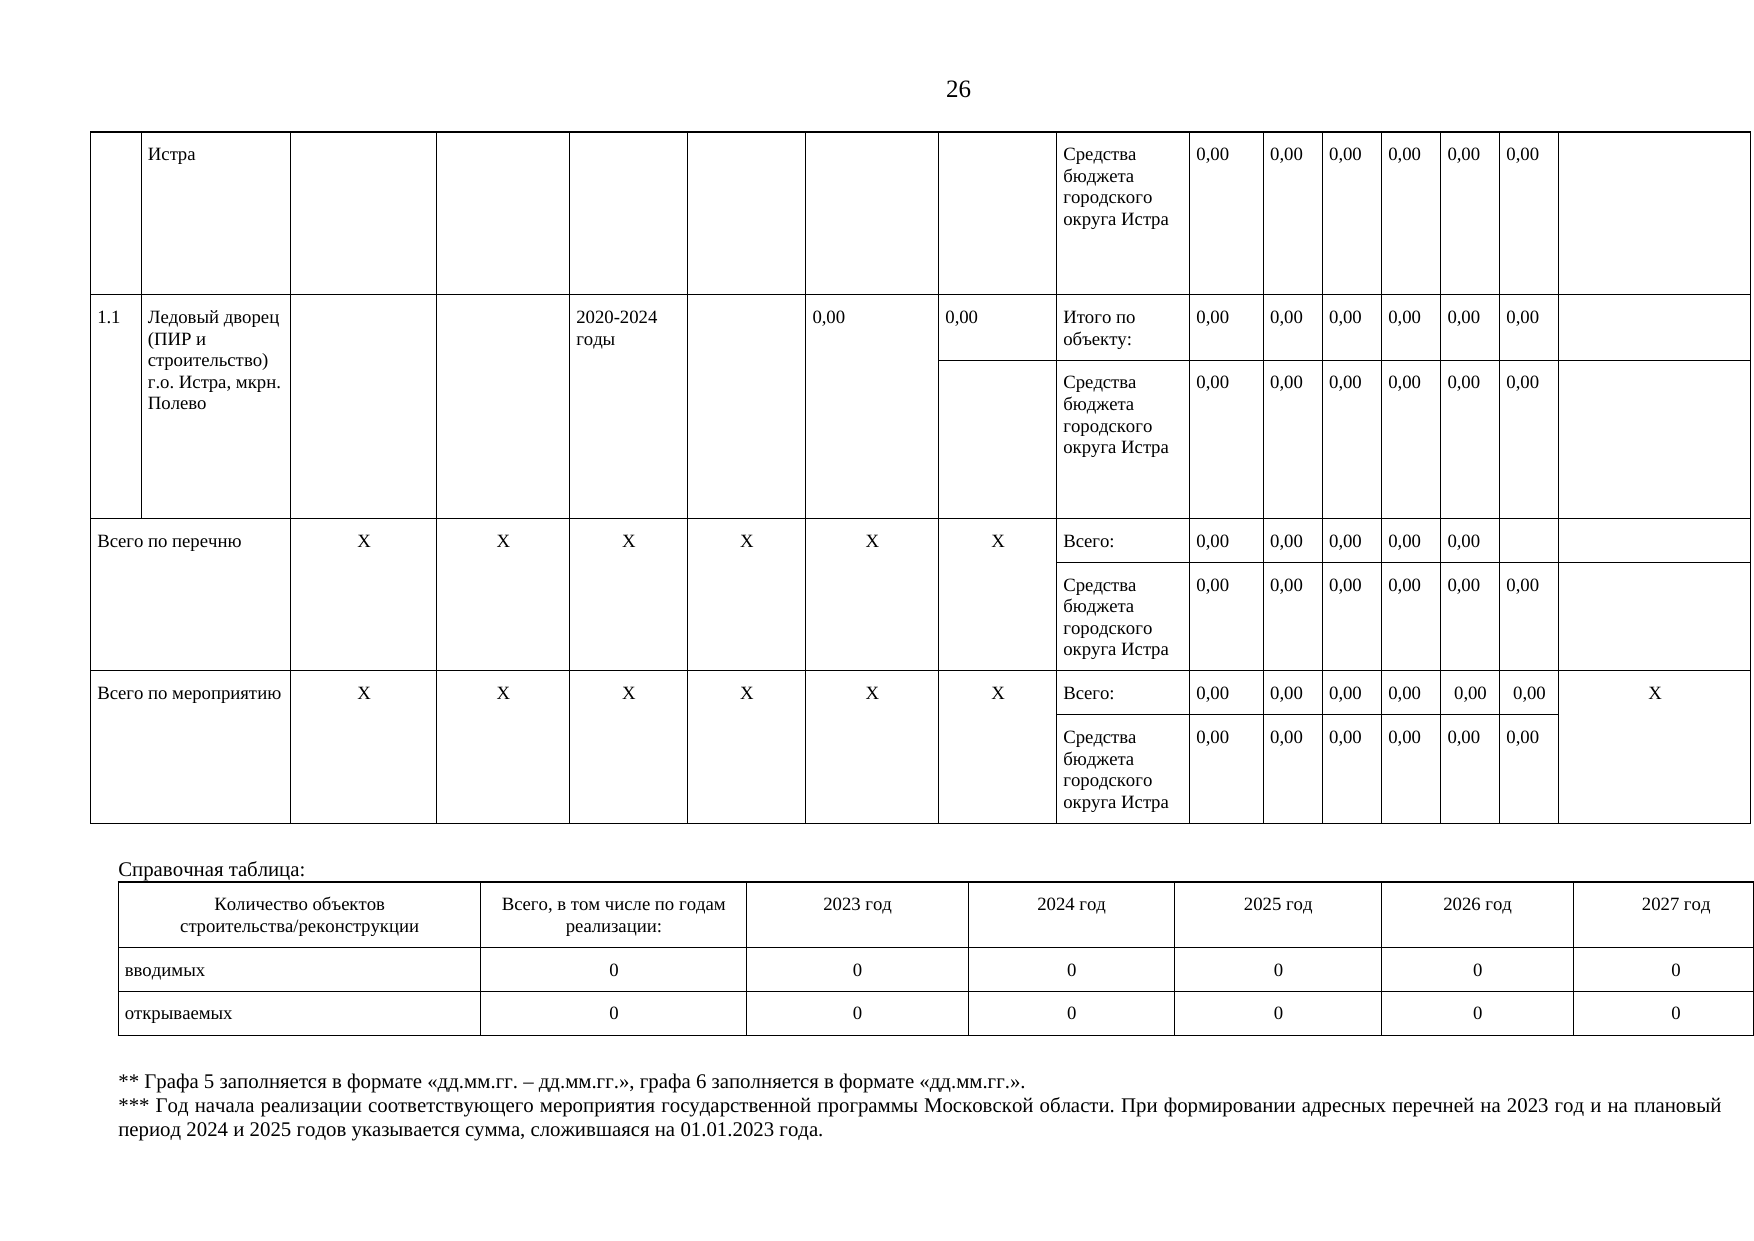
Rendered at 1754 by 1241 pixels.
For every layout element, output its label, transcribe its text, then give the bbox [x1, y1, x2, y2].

table_cell 0 [1382, 992, 1573, 1034]
table_header 2027 год [1574, 883, 1753, 947]
table_cell Х [570, 133, 687, 294]
table_cell 0,00 [1190, 295, 1263, 360]
table_cell [291, 295, 436, 518]
table_cell 0 [1574, 948, 1753, 991]
table_cell Х [688, 133, 805, 294]
table_cell 0,00 [1323, 133, 1381, 294]
table_cell 0,00 [1500, 671, 1558, 714]
table_cell 0 [481, 948, 746, 991]
text ** Графа 5 заполняется в формате «дд.мм.гг. – дд.мм.гг.», графа 6 заполняется в формате «дд.мм.гг.». [118, 1069, 1723, 1093]
table_cell 0,00 [1500, 361, 1558, 518]
table_cell 0,00 [1190, 133, 1263, 294]
table_header 2025 год [1175, 883, 1381, 947]
table_cell Х [570, 671, 687, 823]
table_cell 0 [969, 948, 1174, 991]
table_cell 0,00 [1500, 563, 1558, 670]
table_cell [437, 295, 569, 518]
table_cell 0,00 [1323, 563, 1381, 670]
table_cell 0,00 [1441, 563, 1499, 670]
table_cell 0,00 [1382, 563, 1440, 670]
table_cell [1559, 519, 1750, 562]
text *** Год начала реализации соответствующего мероприятия государственной программы Московской области. При формировании адресных перечней на 2023 год и на плановый период 2024 и 2025 годов указывается сумма, сложившаяся на 01.01.2023 года. [118, 1093, 1723, 1141]
table_cell Всего: [1057, 519, 1189, 562]
table_cell 0 [1175, 992, 1381, 1034]
table_cell 2020-2024 годы [570, 295, 687, 518]
table_cell Средства бюджета городского округа Истра [1057, 715, 1189, 823]
table_cell 0,00 [1382, 715, 1440, 823]
table_cell [688, 295, 805, 518]
table_cell Средства бюджета городского округа Истра [1057, 361, 1189, 518]
table_cell Х [939, 519, 1056, 670]
table_cell 0 [969, 992, 1174, 1034]
table_cell 0,00 [1323, 715, 1381, 823]
table_cell [1559, 563, 1750, 670]
table_cell 0,00 [1264, 519, 1322, 562]
table_header Количество объектов строительства/реконструкции [119, 883, 480, 947]
table_cell 0,00 [1190, 671, 1263, 714]
table_cell 0,00 [1323, 519, 1381, 562]
table_cell Х [291, 671, 436, 823]
table_cell [939, 361, 1056, 518]
table_cell [1500, 519, 1558, 562]
table_cell 0,00 [1190, 361, 1263, 518]
table_cell 0 [747, 948, 968, 991]
table_cell Средства бюджета городского округа Истра [1057, 563, 1189, 670]
table_cell 0,00 [1264, 295, 1322, 360]
table_cell 0,00 [1382, 519, 1440, 562]
text Справочная таблица: [118, 857, 1723, 881]
table_cell Х [688, 671, 805, 823]
table_cell Х [437, 671, 569, 823]
table_cell 0 [747, 992, 968, 1034]
table_cell Х [806, 519, 938, 670]
table_cell 0 [1574, 992, 1753, 1034]
table_cell Х [291, 133, 436, 294]
table_cell 1. [91, 133, 141, 294]
table_cell Х [570, 519, 687, 670]
table_cell 0,00 [1190, 715, 1263, 823]
table_cell 0 [481, 992, 746, 1034]
table_cell 0,00 [1264, 133, 1322, 294]
table_cell Всего: [1057, 671, 1189, 714]
table_cell 0,00 [1264, 715, 1322, 823]
table_cell 0,00 [1500, 133, 1558, 294]
table_cell 0,00 [1500, 715, 1558, 823]
table_cell Х [291, 519, 436, 670]
table_cell 0,00 [1264, 563, 1322, 670]
table_cell 0,00 [806, 295, 938, 518]
table_cell 0,00 [1382, 295, 1440, 360]
table_cell Х [806, 671, 938, 823]
table_cell 0 [1175, 948, 1381, 991]
table_cell 0,00 [939, 295, 1056, 360]
table_cell [1559, 361, 1750, 518]
table_cell 0,00 [1441, 295, 1499, 360]
table_cell 1.1 [91, 295, 141, 518]
table_header 2023 год [747, 883, 968, 947]
table_cell Всего по перечню [91, 519, 290, 670]
table_cell 0,00 [1441, 361, 1499, 518]
table_cell 0,00 [1323, 671, 1381, 714]
table_cell Х [437, 519, 569, 670]
table_cell Х [806, 133, 938, 294]
table_cell Х [1559, 671, 1750, 823]
table_cell 0,00 [1441, 671, 1499, 714]
table_header 2026 год [1382, 883, 1573, 947]
table_cell 0 [1382, 948, 1573, 991]
table_cell 0,00 [1441, 519, 1499, 562]
table_cell 0,00 [1382, 361, 1440, 518]
table_cell Итого по объекту: [1057, 295, 1189, 360]
table_cell 0,00 [1441, 133, 1499, 294]
table_cell Всего по мероприятию [91, 671, 290, 823]
table_cell Средства бюджета городского округа Истра [1057, 133, 1189, 294]
table_header Всего, в том числе по годам реализации: [481, 883, 746, 947]
table_cell 0,00 [1441, 715, 1499, 823]
table_cell 0,00 [1190, 519, 1263, 562]
table_header 2024 год [969, 883, 1174, 947]
table_cell 0,00 [1500, 295, 1558, 360]
table_cell Х [939, 671, 1056, 823]
table_cell Х [437, 133, 569, 294]
table_cell вводимых [119, 948, 480, 991]
table_cell 0,00 [1323, 361, 1381, 518]
table_cell 0,00 [1190, 563, 1263, 670]
table_cell 0,00 [1323, 295, 1381, 360]
table_cell открываемых [119, 992, 480, 1034]
table_cell Х [688, 519, 805, 670]
table_cell 0,00 [1382, 133, 1440, 294]
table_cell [142, 133, 290, 294]
table_cell 0,00 [1264, 361, 1322, 518]
table_cell 0,00 [1264, 671, 1322, 714]
table_cell 0,00 [1382, 671, 1440, 714]
table_cell [939, 133, 1056, 294]
table_cell Ледовый дворец (ПИР и строительство) г.о. Истра, мкрн. Полево [142, 295, 290, 518]
table_cell [1559, 133, 1750, 294]
table_cell [1559, 295, 1750, 360]
